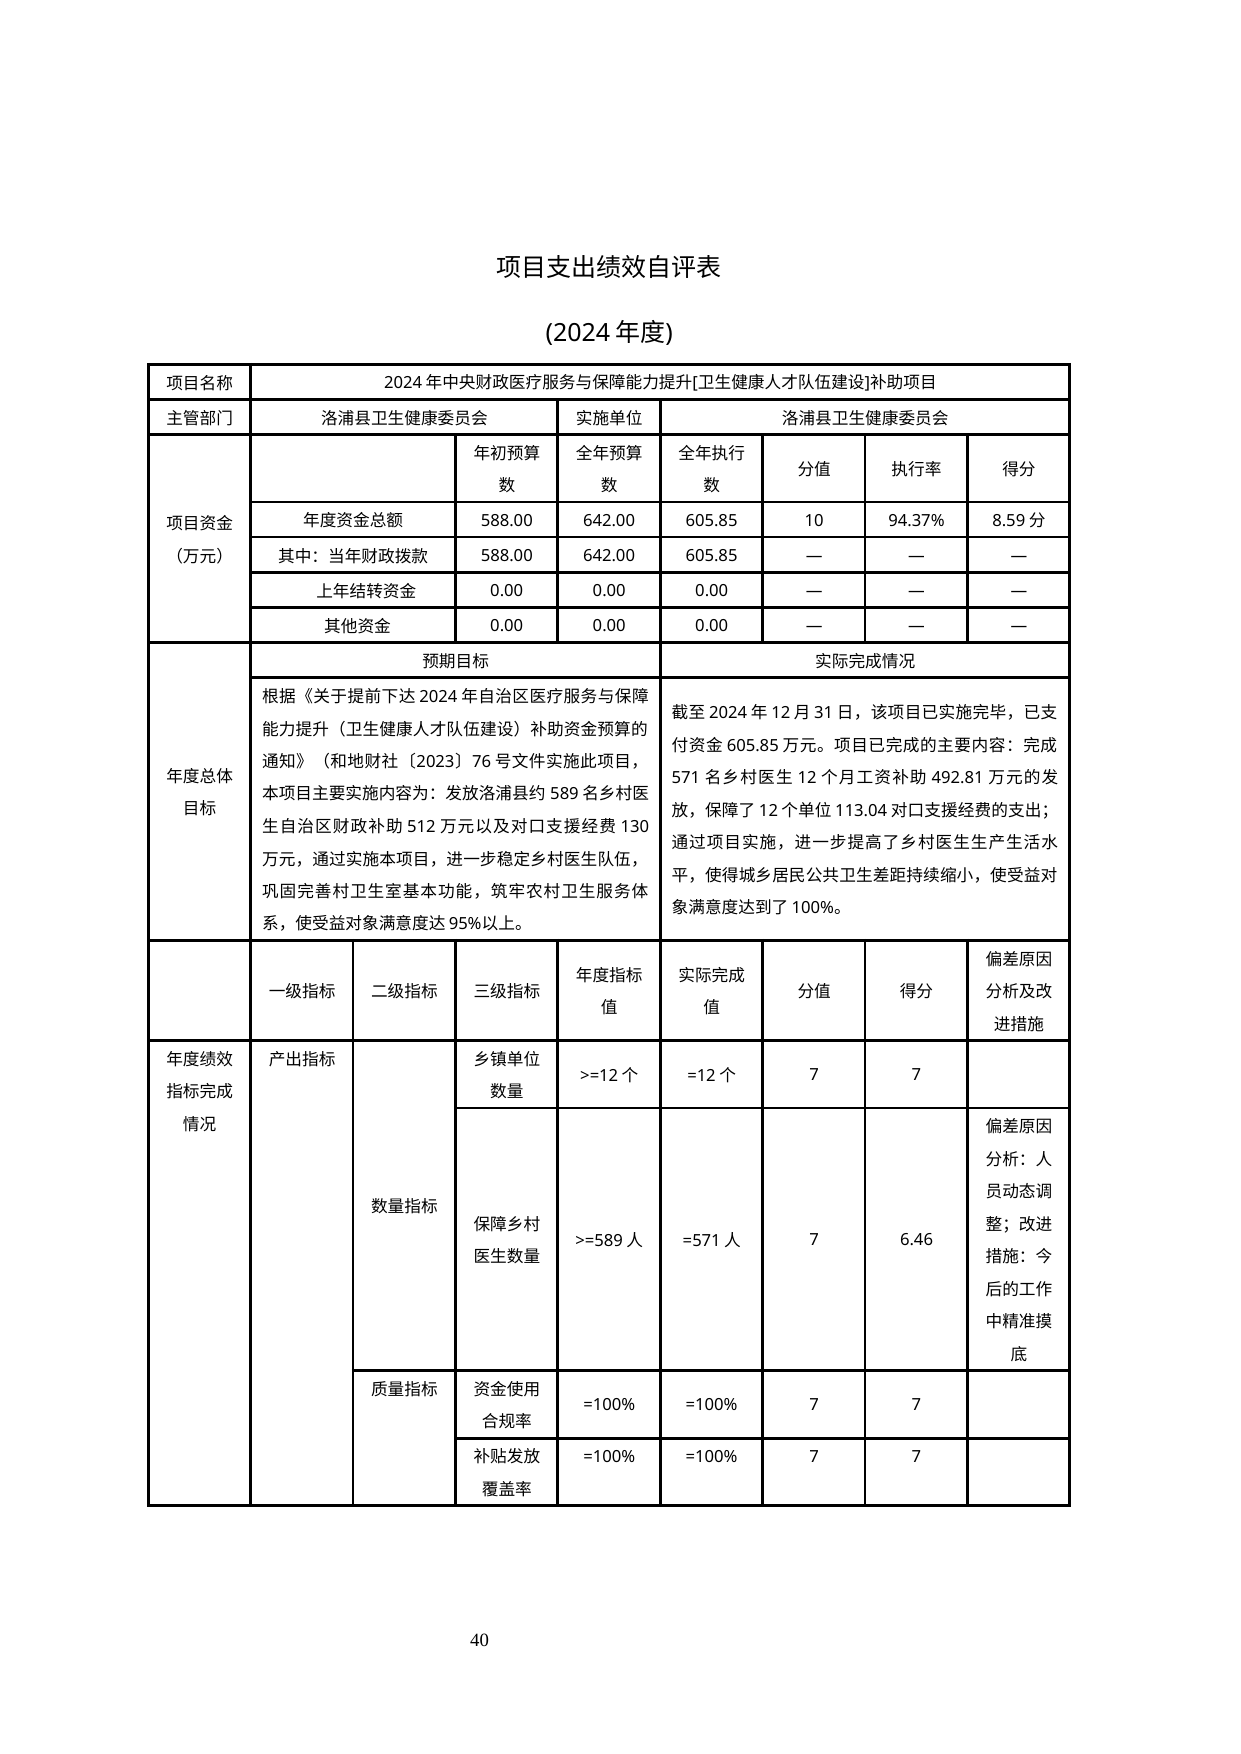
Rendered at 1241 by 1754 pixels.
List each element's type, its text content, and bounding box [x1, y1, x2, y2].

table_cell 二级指标 [354, 942, 454, 1039]
table_cell — [969, 538, 1068, 571]
table_cell 年度资金总额 [252, 503, 454, 536]
table_cell 得分 [969, 436, 1068, 501]
table_cell 0.00 [559, 574, 659, 606]
table_cell 预期目标 [252, 644, 659, 676]
table_cell 分值 [764, 942, 864, 1039]
table_cell 执行率 [866, 436, 966, 501]
table_cell — [866, 574, 966, 606]
table_cell 年度绩效指标完成情况 [150, 1042, 249, 1504]
table_cell — [764, 538, 864, 571]
table_cell 洛浦县卫生健康委员会 [252, 401, 556, 433]
table_cell =12个 [662, 1042, 761, 1107]
table_cell 7 [764, 1109, 864, 1369]
table_cell — [969, 574, 1068, 606]
table_cell 8.59分 [969, 503, 1068, 536]
table_cell 实际完成情况 [662, 644, 1068, 676]
table_cell 0.00 [662, 574, 761, 606]
table_cell [969, 1372, 1068, 1437]
table_cell 2024年中央财政医疗服务与保障能力提升[卫生健康人才队伍建设]补助项目 [252, 366, 1068, 398]
table_cell (2024年度) [148, 298, 1070, 363]
table_cell 7 [866, 1372, 966, 1437]
table_cell 7 [866, 1042, 966, 1107]
table_cell 642.00 [559, 538, 659, 571]
table_cell 截至2024年12月31日，该项目已实施完毕，已支付资金605.85万元。项目已完成的主要内容：完成571名乡村医生12个月工资补助492.81万元的发放，保障了12个单位113.04对口支援经费的支出；通过项目实施，进一步提高了乡村医生生产生活水平，使得城乡居民公共卫生差距持续缩小，使受益对象满意度达到了100%。 [662, 679, 1068, 939]
table_cell 产出指标 [252, 1042, 352, 1504]
table_cell 偏差原因分析：人员动态调整；改进措施：今后的工作中精准摸底 [969, 1109, 1068, 1369]
table_cell 7 [764, 1042, 864, 1107]
table_cell 项目资金 （万元） [150, 436, 249, 641]
table_cell 上年结转资金 [252, 574, 454, 606]
table_cell 实际完成值 [662, 942, 761, 1039]
table_cell 年初预算数 [457, 436, 556, 501]
table_cell 根据《关于提前下达2024年自治区医疗服务与保障能力提升（卫生健康人才队伍建设）补助资金预算的通知》（和地财社〔2023〕76号文件实施此项目，本项目主要实施内容为：发放洛浦县约589名乡村医生自治区财政补助512万元以及对口支援经费130万元，通过实施本项目，进一步稳定乡村医生队伍，巩固完善村卫生室基本功能，筑牢农村卫生服务体系，使受益对象满意度达95%以上。 [252, 679, 659, 939]
table_cell 0.00 [559, 609, 659, 641]
table_cell 三级指标 [457, 942, 556, 1039]
table_cell 资金使用合规率 [457, 1372, 556, 1437]
table_cell 数量指标 [354, 1042, 454, 1369]
table_cell 补贴发放覆盖率 [457, 1440, 556, 1504]
table_cell — [866, 609, 966, 641]
table_cell 全年预算数 [559, 436, 659, 501]
table_cell 年度总体目标 [150, 644, 249, 939]
table_cell 得分 [866, 942, 966, 1039]
table_cell 分值 [764, 436, 864, 501]
table_cell 605.85 [662, 538, 761, 571]
table_cell 偏差原因分析及改进措施 [969, 942, 1068, 1039]
table_cell — [764, 574, 864, 606]
table_cell 一级指标 [252, 942, 352, 1039]
table_cell 7 [866, 1440, 966, 1504]
table_cell 洛浦县卫生健康委员会 [662, 401, 1068, 433]
table_cell 642.00 [559, 503, 659, 536]
table_cell 项目名称 [150, 366, 249, 398]
table_cell 0.00 [662, 609, 761, 641]
table_cell 全年执行数 [662, 436, 761, 501]
table_cell =100% [662, 1372, 761, 1437]
table_header 项目支出绩效自评表 [148, 233, 1070, 298]
table_cell 年度指标值 [559, 942, 659, 1039]
table_cell 0.00 [457, 609, 556, 641]
table_cell 7 [764, 1440, 864, 1504]
table_cell — [764, 609, 864, 641]
table_cell =100% [559, 1372, 659, 1437]
table_cell 94.37% [866, 503, 966, 536]
table_cell 7 [764, 1372, 864, 1437]
table_cell — [969, 609, 1068, 641]
table_cell [969, 1440, 1068, 1504]
table_cell [969, 1042, 1068, 1107]
table_cell 实施单位 [559, 401, 659, 433]
table_cell 588.00 [457, 538, 556, 571]
table_cell 605.85 [662, 503, 761, 536]
table_cell 主管部门 [150, 401, 249, 433]
table_cell 其中：当年财政拨款 [252, 538, 454, 571]
table_cell 10 [764, 503, 864, 536]
table_cell 保障乡村医生数量 [457, 1109, 556, 1369]
table_cell [150, 942, 249, 1039]
table_cell 质量指标 [354, 1372, 454, 1504]
table_cell =100% [559, 1440, 659, 1504]
table_cell 乡镇单位数量 [457, 1042, 556, 1107]
table_cell =571人 [662, 1109, 761, 1369]
table_cell 588.00 [457, 503, 556, 536]
table_cell >=589人 [559, 1109, 659, 1369]
table_cell 0.00 [457, 574, 556, 606]
table_cell 其他资金 [252, 609, 454, 641]
table_cell =100% [662, 1440, 761, 1504]
table_cell [252, 436, 454, 501]
table_cell 6.46 [866, 1109, 966, 1369]
table_cell — [866, 538, 966, 571]
table_cell >=12个 [559, 1042, 659, 1107]
